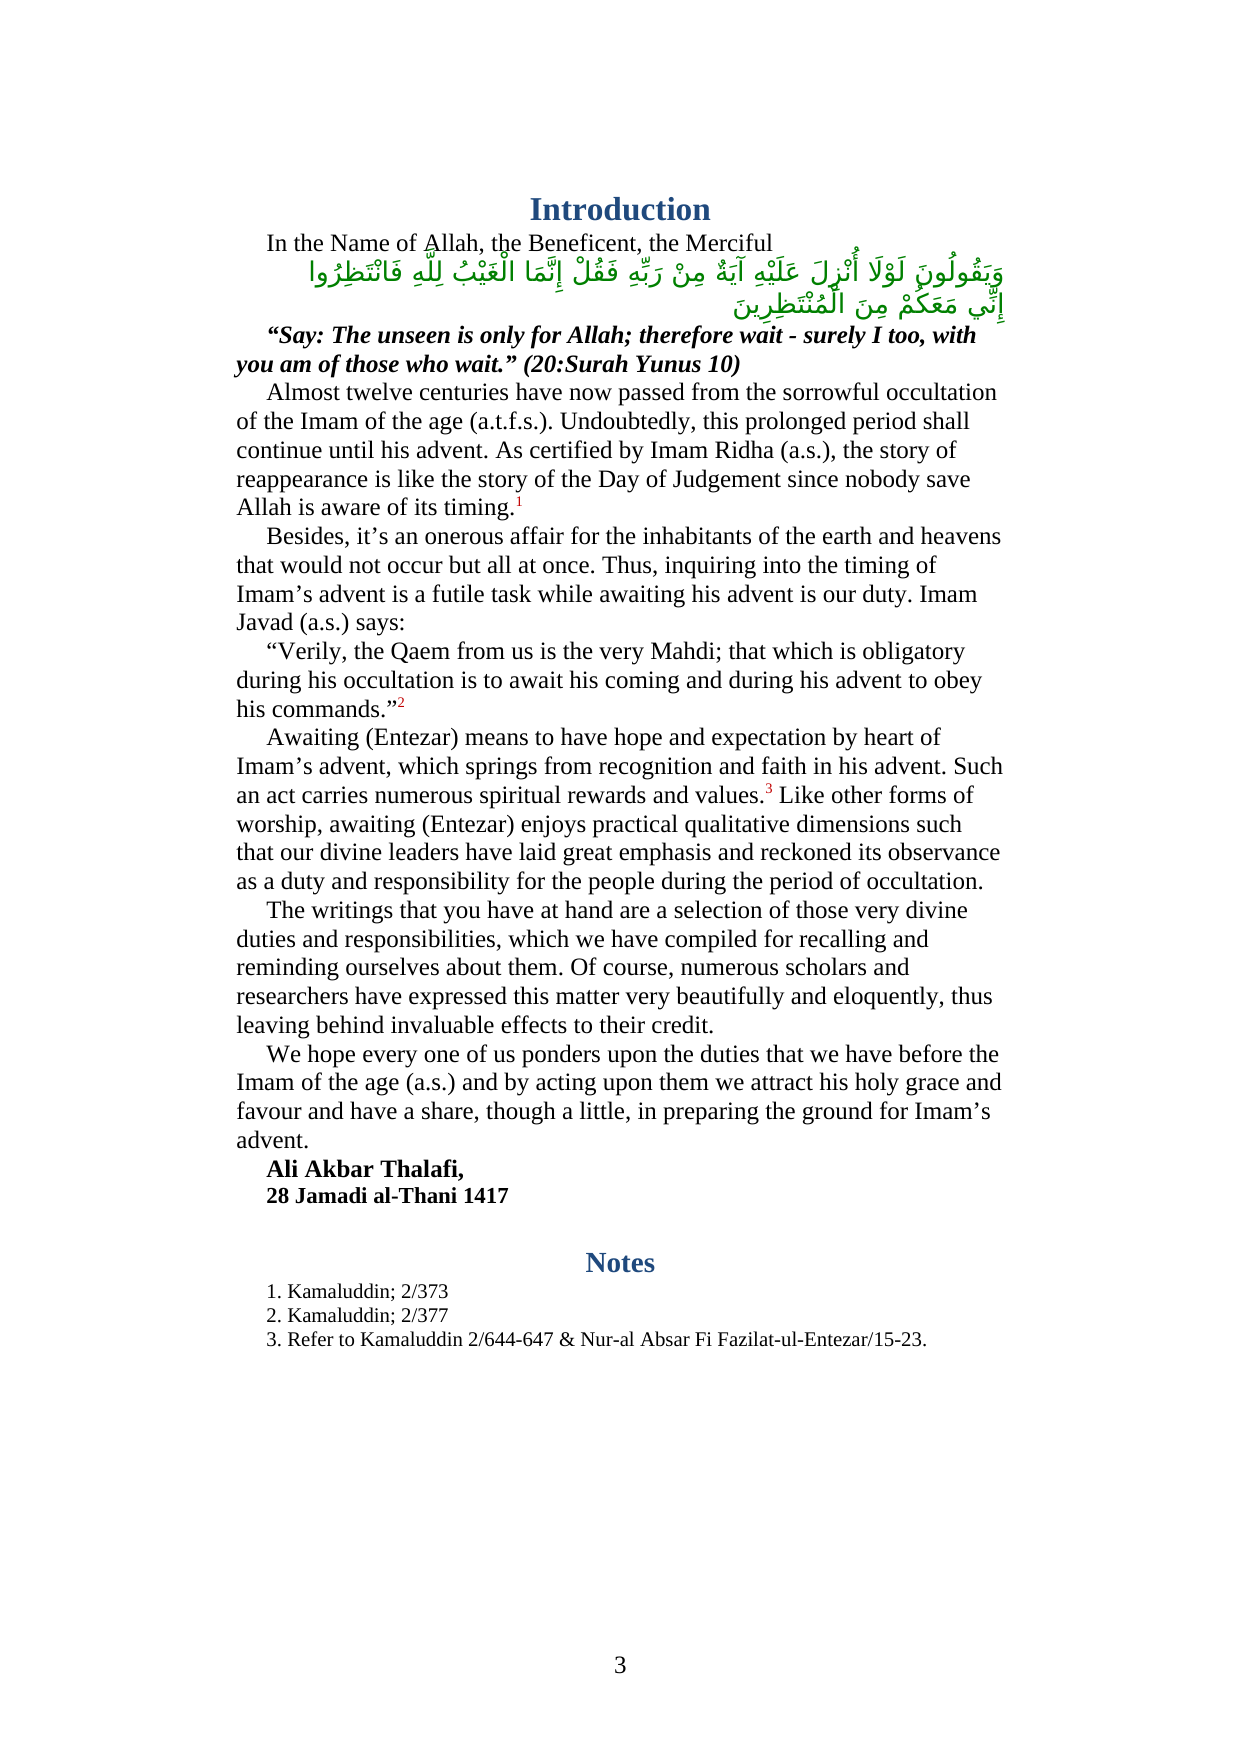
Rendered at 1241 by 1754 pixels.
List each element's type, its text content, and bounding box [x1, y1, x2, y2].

text Ali Akbar Thalafi, [236, 1154, 1004, 1182]
text 28 Jamadi al-Thani 1417 [236, 1182, 1004, 1209]
text The writings that you have at hand are a selection of those very divine duties and responsibilities, which we have compiled for recalling and reminding ourselves about them. Of course, numerous scholars and researchers have expressed this matter very beautifully and eloquently, thus leaving behind invaluable effects to their credit. [236, 895, 1004, 1039]
text Besides, it’s an onerous affair for the inhabitants of the earth and heavens that would not occur but all at once. Thus, inquiring into the timing of Imam’s advent is a futile task while awaiting his advent is our duty. Imam Javad (a.s.) says: [236, 521, 1004, 636]
text 3. Refer to Kamaluddin 2/644-647 & Nur-al Absar Fi Fazilat-ul-Entezar/15-23. [236, 1327, 1004, 1351]
text In the Name of Allah, the Beneficent, the Merciful [236, 228, 1004, 257]
text 1. Kamaluddin; 2/373 [236, 1279, 1004, 1303]
text Almost twelve centuries have now passed from the sorrowful occultation of the Imam of the age (a.t.f.s.). Undoubtedly, this prolonged period shall continue until his advent. As certified by Imam Ridha (a.s.), the story of reappearance is like the story of the Day of Judgement since nobody save Allah is aware of its timing.1 [236, 377, 1004, 521]
text We hope every one of us ponders upon the duties that we have before the Imam of the age (a.s.) and by acting upon them we attract his holy grace and favour and have a share, though a little, in preparing the ground for Imam’s advent. [236, 1039, 1004, 1154]
text “Verily, the Qaem from us is the very Mahdi; that which is obligatory during his occultation is to await his coming and during his advent to obey his commands.”2 [236, 636, 1004, 722]
subtitle Notes [236, 1245, 1004, 1279]
text وَيَقُولُونَ لَوْلَا أُنْزِلَ عَلَيْهِ آيَةٌ مِنْ رَبِّهِ فَقُلْ إِنَّمَا الْغَيْبُ لِلَّهِ فَانْتَظِرُوا إِنِّي مَعَكُمْ مِنَ الْمُنْتَظِرِينَ [236, 257, 1004, 320]
text Awaiting (Entezar) means to have hope and expectation by heart of Imam’s advent, which springs from recognition and faith in his advent. Such an act carries numerous spiritual rewards and values.3 Like other forms of worship, awaiting (Entezar) enjoys practical qualitative dimensions such that our divine leaders have laid great emphasis and reckoned its observance as a duty and responsibility for the people during the period of occultation. [236, 722, 1004, 895]
text “Say: The unseen is only for Allah; therefore wait - surely I too, with you am of those who wait.” (20:Surah Yunus 10) [236, 320, 1004, 377]
subtitle Introduction [236, 190, 1004, 228]
text 2. Kamaluddin; 2/377 [236, 1303, 1004, 1327]
